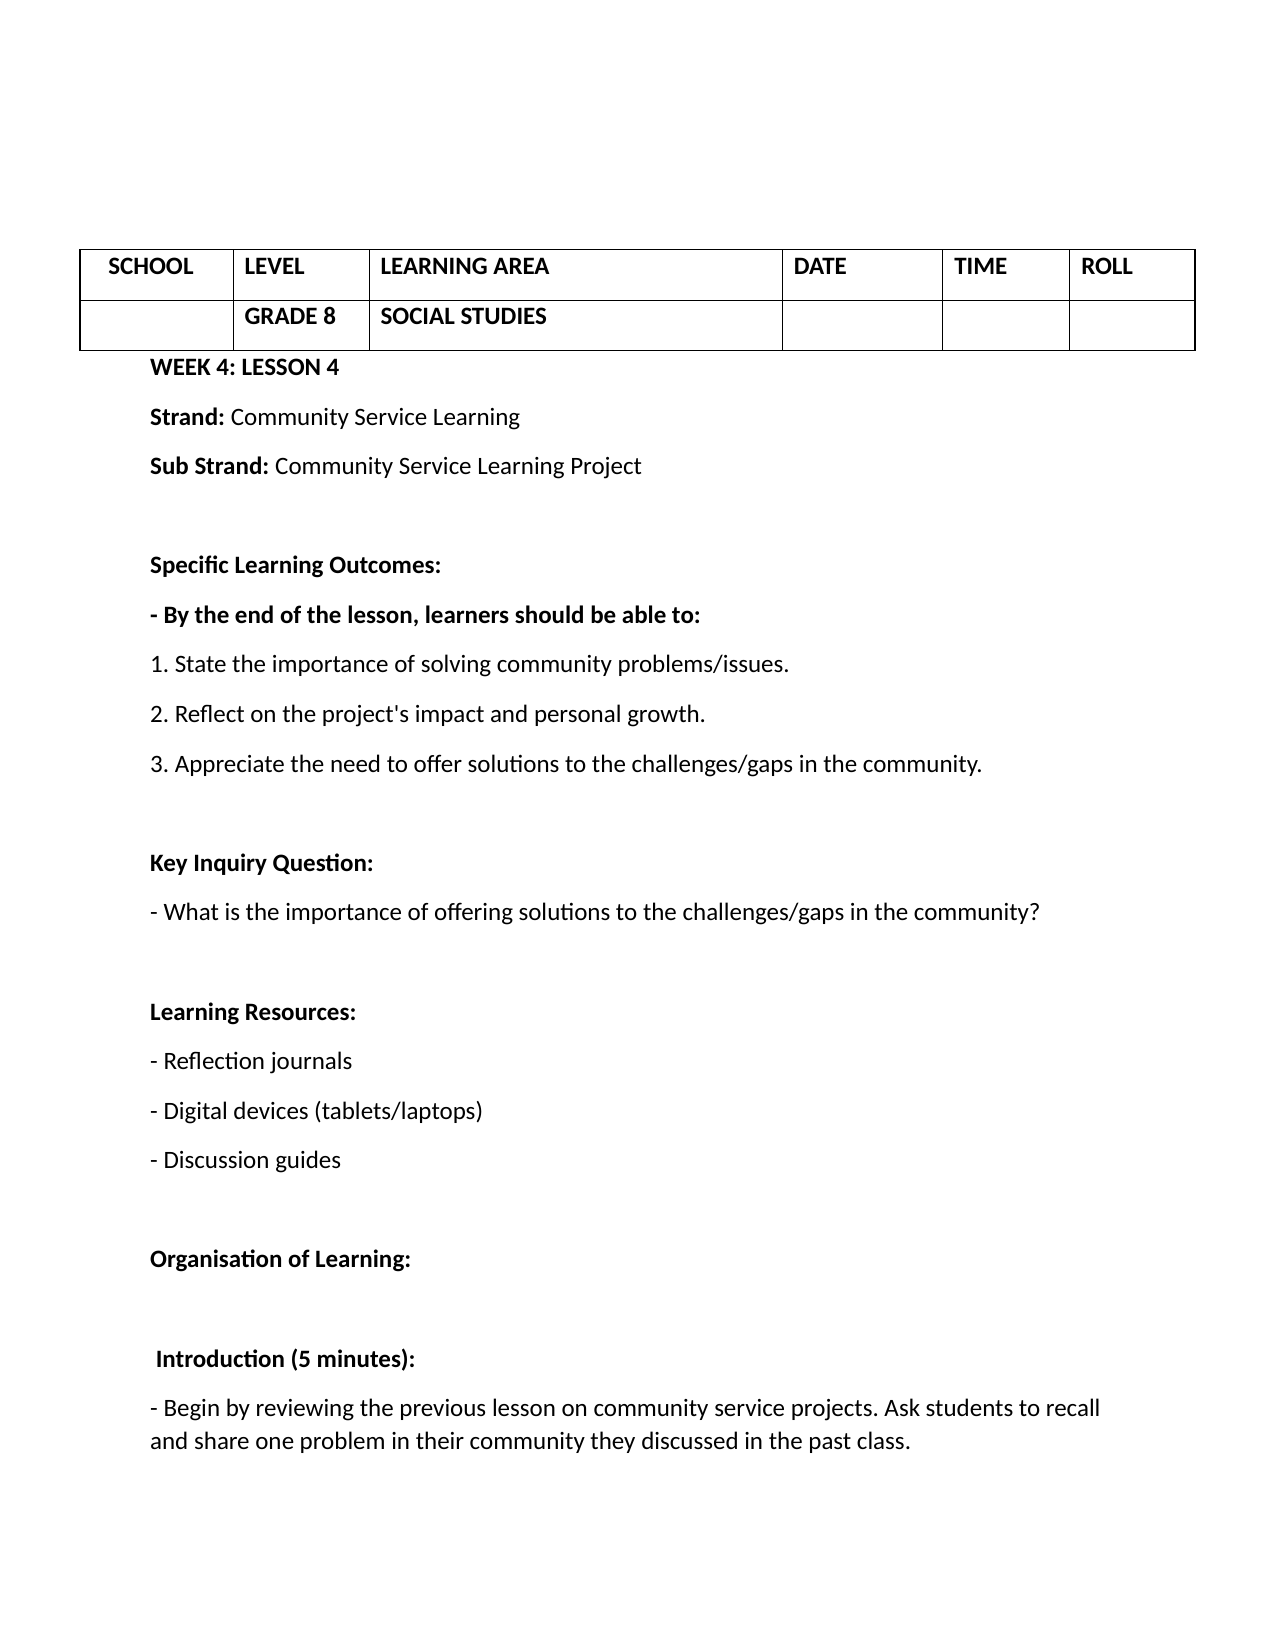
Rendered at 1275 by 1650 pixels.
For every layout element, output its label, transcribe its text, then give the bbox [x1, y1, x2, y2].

table_header TIME [943, 250, 1069, 299]
text - What is the importance of offering solutions to the challenges/gaps in the community? [150, 896, 1125, 927]
text WEEK 4: LESSON 4 [150, 351, 1125, 382]
text Key Inquiry Question: [150, 847, 1125, 877]
text Specific Learning Outcomes: [150, 549, 1125, 580]
text Introduction (5 minutes): [150, 1343, 1125, 1373]
text Sub Strand: Community Service Learning Project [150, 450, 1125, 481]
text - Begin by reviewing the previous lesson on community service projects. Ask students to recall and share one problem in their community they discussed in the past class. [150, 1392, 1125, 1456]
table_cell [1070, 301, 1194, 350]
text 1. State the importance of solving community problems/issues. [150, 648, 1125, 679]
table_cell GRADE 8 [234, 301, 369, 350]
text - Discussion guides [150, 1144, 1125, 1175]
text - By the end of the lesson, learners should be able to: [150, 599, 1125, 629]
table_header ROLL [1070, 250, 1194, 299]
table_cell SOCIAL STUDIES [370, 301, 782, 350]
text Organisation of Learning: [150, 1243, 1125, 1274]
table_header LEVEL [234, 250, 369, 299]
text Learning Resources: [150, 996, 1125, 1026]
text 2. Reflect on the project's impact and personal growth. [150, 698, 1125, 729]
text 3. Appreciate the need to offer solutions to the challenges/gaps in the community. [150, 748, 1125, 778]
table_header DATE [783, 250, 942, 299]
table_header SCHOOL [81, 250, 233, 299]
table_cell [943, 301, 1069, 350]
text - Digital devices (tablets/laptops) [150, 1095, 1125, 1125]
table_cell [81, 301, 233, 350]
table_header LEARNING AREA [370, 250, 782, 299]
text - Reflection journals [150, 1045, 1125, 1076]
text Strand: Community Service Learning [150, 401, 1125, 431]
table_cell [783, 301, 942, 350]
